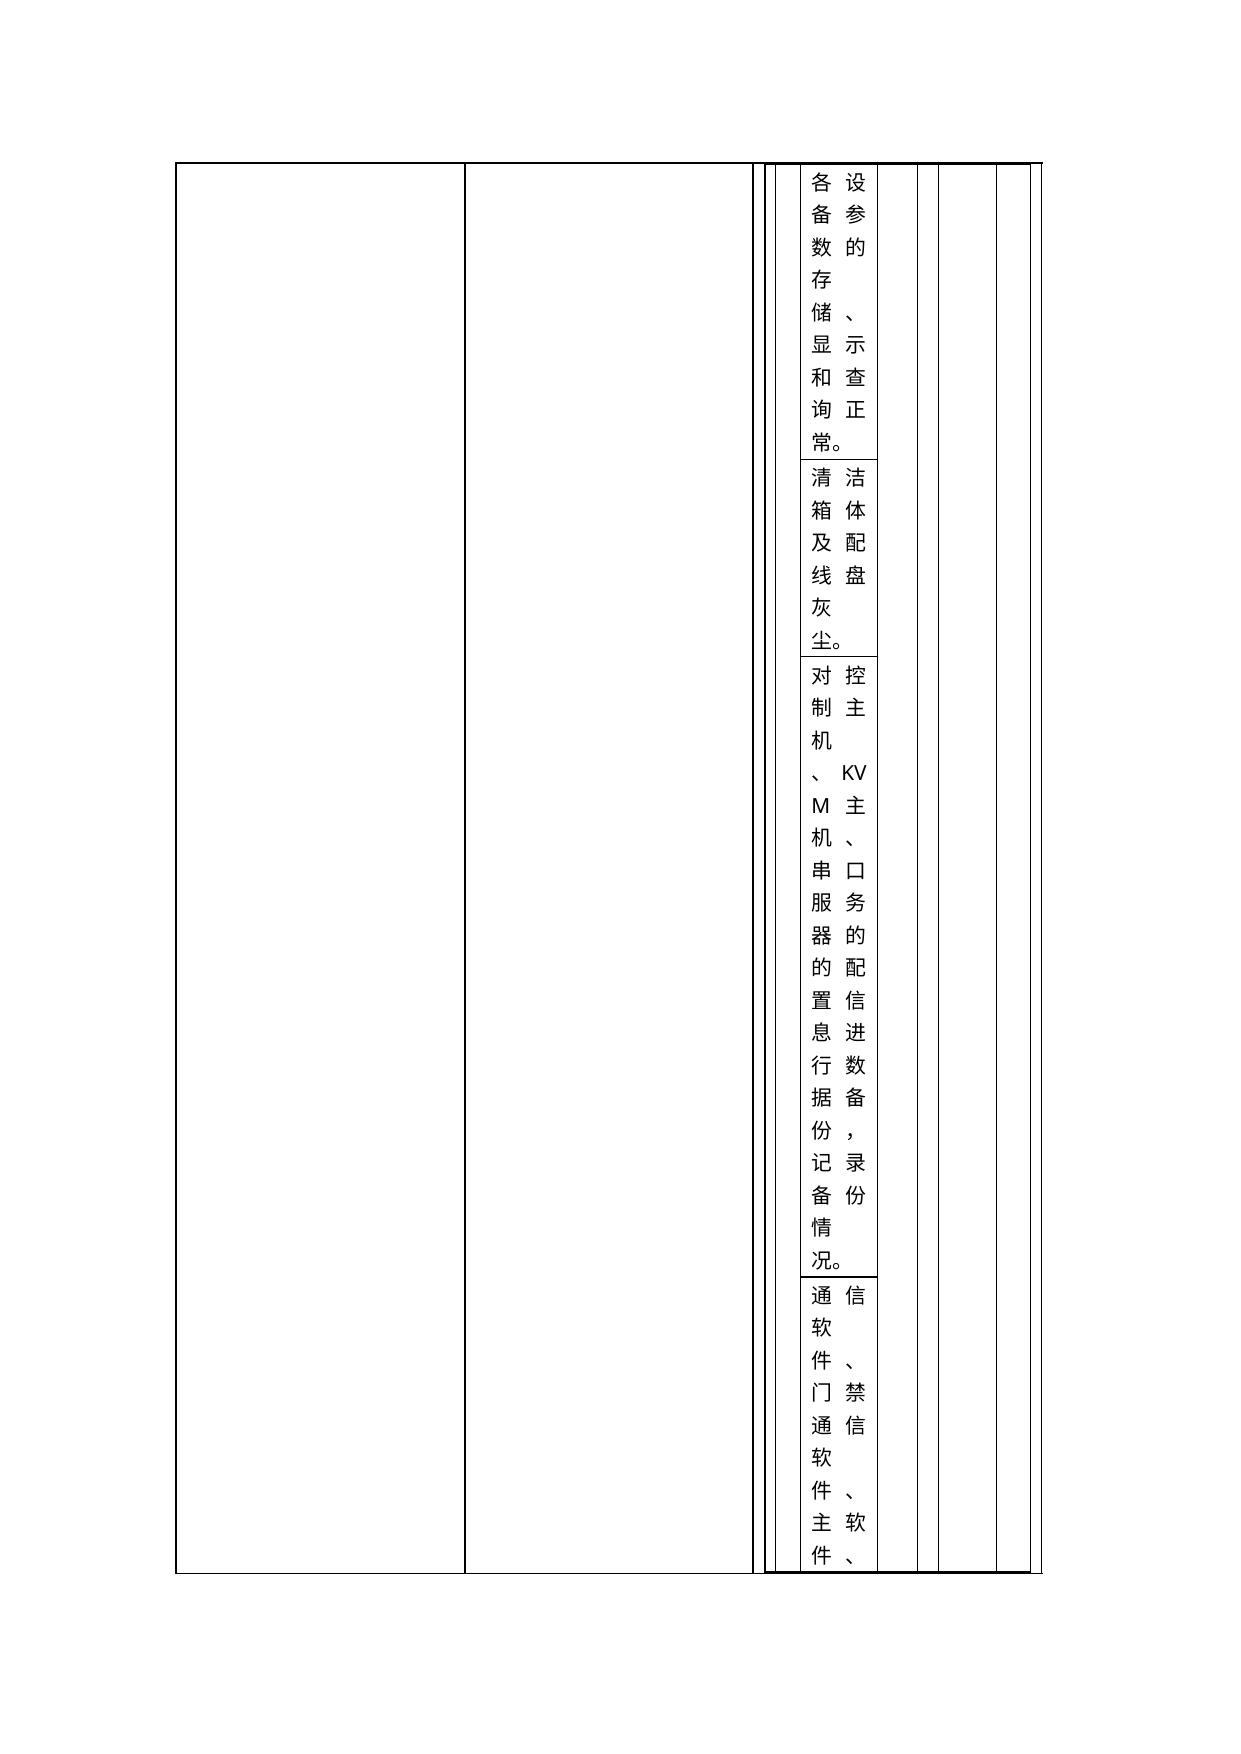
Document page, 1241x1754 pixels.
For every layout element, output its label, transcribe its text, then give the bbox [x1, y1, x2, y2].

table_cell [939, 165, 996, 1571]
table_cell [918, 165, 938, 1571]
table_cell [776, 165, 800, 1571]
table_cell [466, 164, 752, 1572]
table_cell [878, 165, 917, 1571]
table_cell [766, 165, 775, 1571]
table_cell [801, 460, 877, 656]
table_cell 1 [177, 164, 464, 1572]
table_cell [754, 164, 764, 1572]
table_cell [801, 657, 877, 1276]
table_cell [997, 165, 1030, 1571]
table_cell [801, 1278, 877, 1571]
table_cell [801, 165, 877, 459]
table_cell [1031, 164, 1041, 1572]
